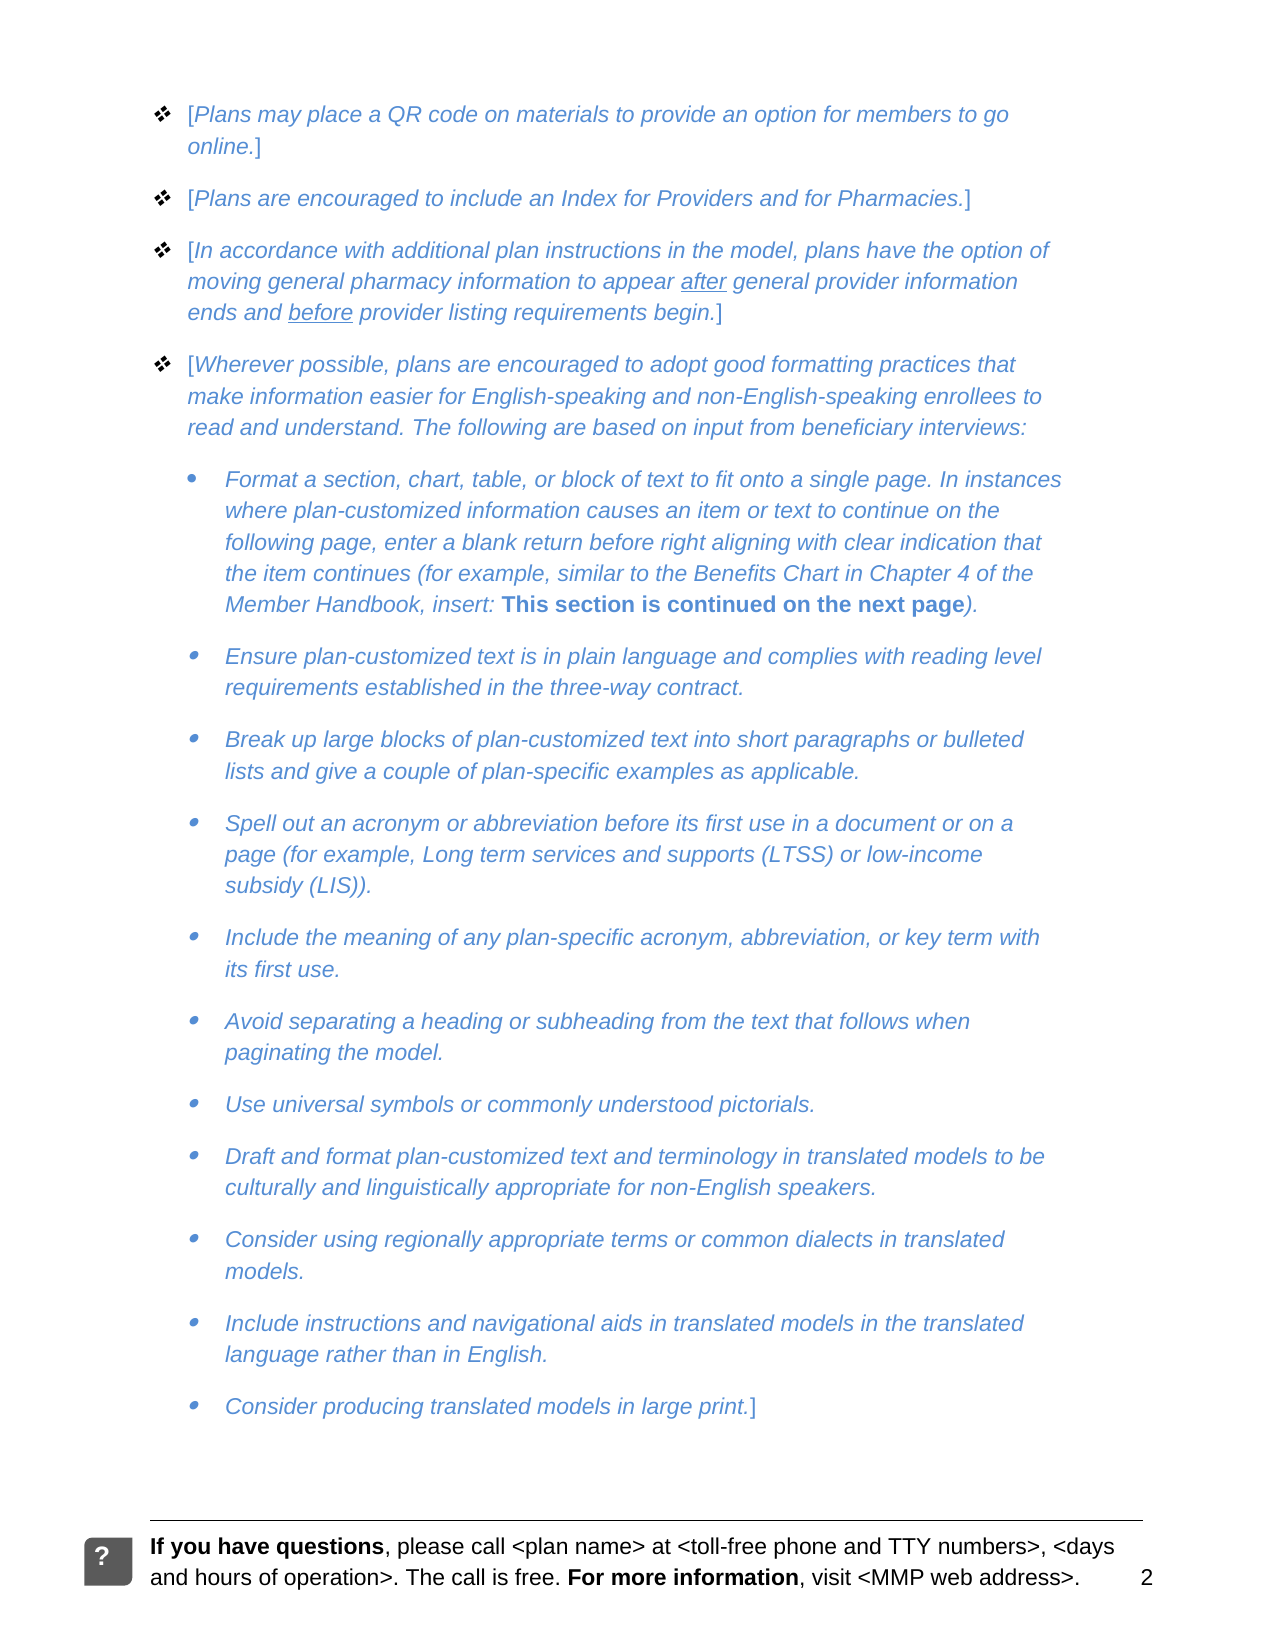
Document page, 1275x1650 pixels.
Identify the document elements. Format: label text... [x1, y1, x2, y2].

list [In accordance with additional plan instructions in the model, plans have the option of moving general pharmacy information to appear after general provider information ends and before provider listing requirements begin.] [150, 233, 1068, 327]
list [Wherever possible, plans are encouraged to adopt good formatting practices that make information easier for English-speaking and non-English-speaking enrollees to read and understand. The following are based on input from beneficiary interviews: [150, 348, 1068, 442]
list Ensure plan-customized text is in plain language and complies with reading level requirements established in the three-way contract. [187, 639, 1068, 702]
list Break up large blocks of plan-customized text into short paragraphs or bulleted lists and give a couple of plan-specific examples as applicable. [187, 723, 1068, 785]
list Use universal symbols or commonly understood pictorials. [187, 1087, 1068, 1119]
list Include instructions and navigational aids in translated models in the translated language rather than in English. [187, 1306, 1068, 1369]
list Consider producing translated models in large print.] [187, 1389, 1068, 1421]
list Draft and format plan-customized text and terminology in translated models to be culturally and linguistically appropriate for non-English speakers. [187, 1139, 1068, 1202]
list Spell out an acronym or abbreviation before its first use in a document or on a page (for example, Long term services and supports (LTSS) or low-income subsidy (LIS)). [187, 806, 1068, 900]
list Format a section, chart, table, or block of text to fit onto a single page. In instances where plan-customized information causes an item or text to continue on the following page, enter a blank return before right aligning with clear indication that the item continues (for example, similar to the Benefits Chart in Chapter 4 of the Member Handbook, insert: This section is continued on the next page). [187, 462, 1068, 619]
list [Plans are encouraged to include an Index for Providers and for Pharmacies.] [150, 181, 1068, 212]
list Include the meaning of any plan-specific acronym, abbreviation, or key term with its first use. [187, 921, 1068, 983]
list Avoid separating a heading or subheading from the text that follows when paginating the model. [187, 1004, 1068, 1067]
list [Plans may place a QR code on materials to provide an option for members to go online.] [150, 98, 1068, 160]
list Consider using regionally appropriate terms or common dialects in translated models. [187, 1223, 1068, 1285]
